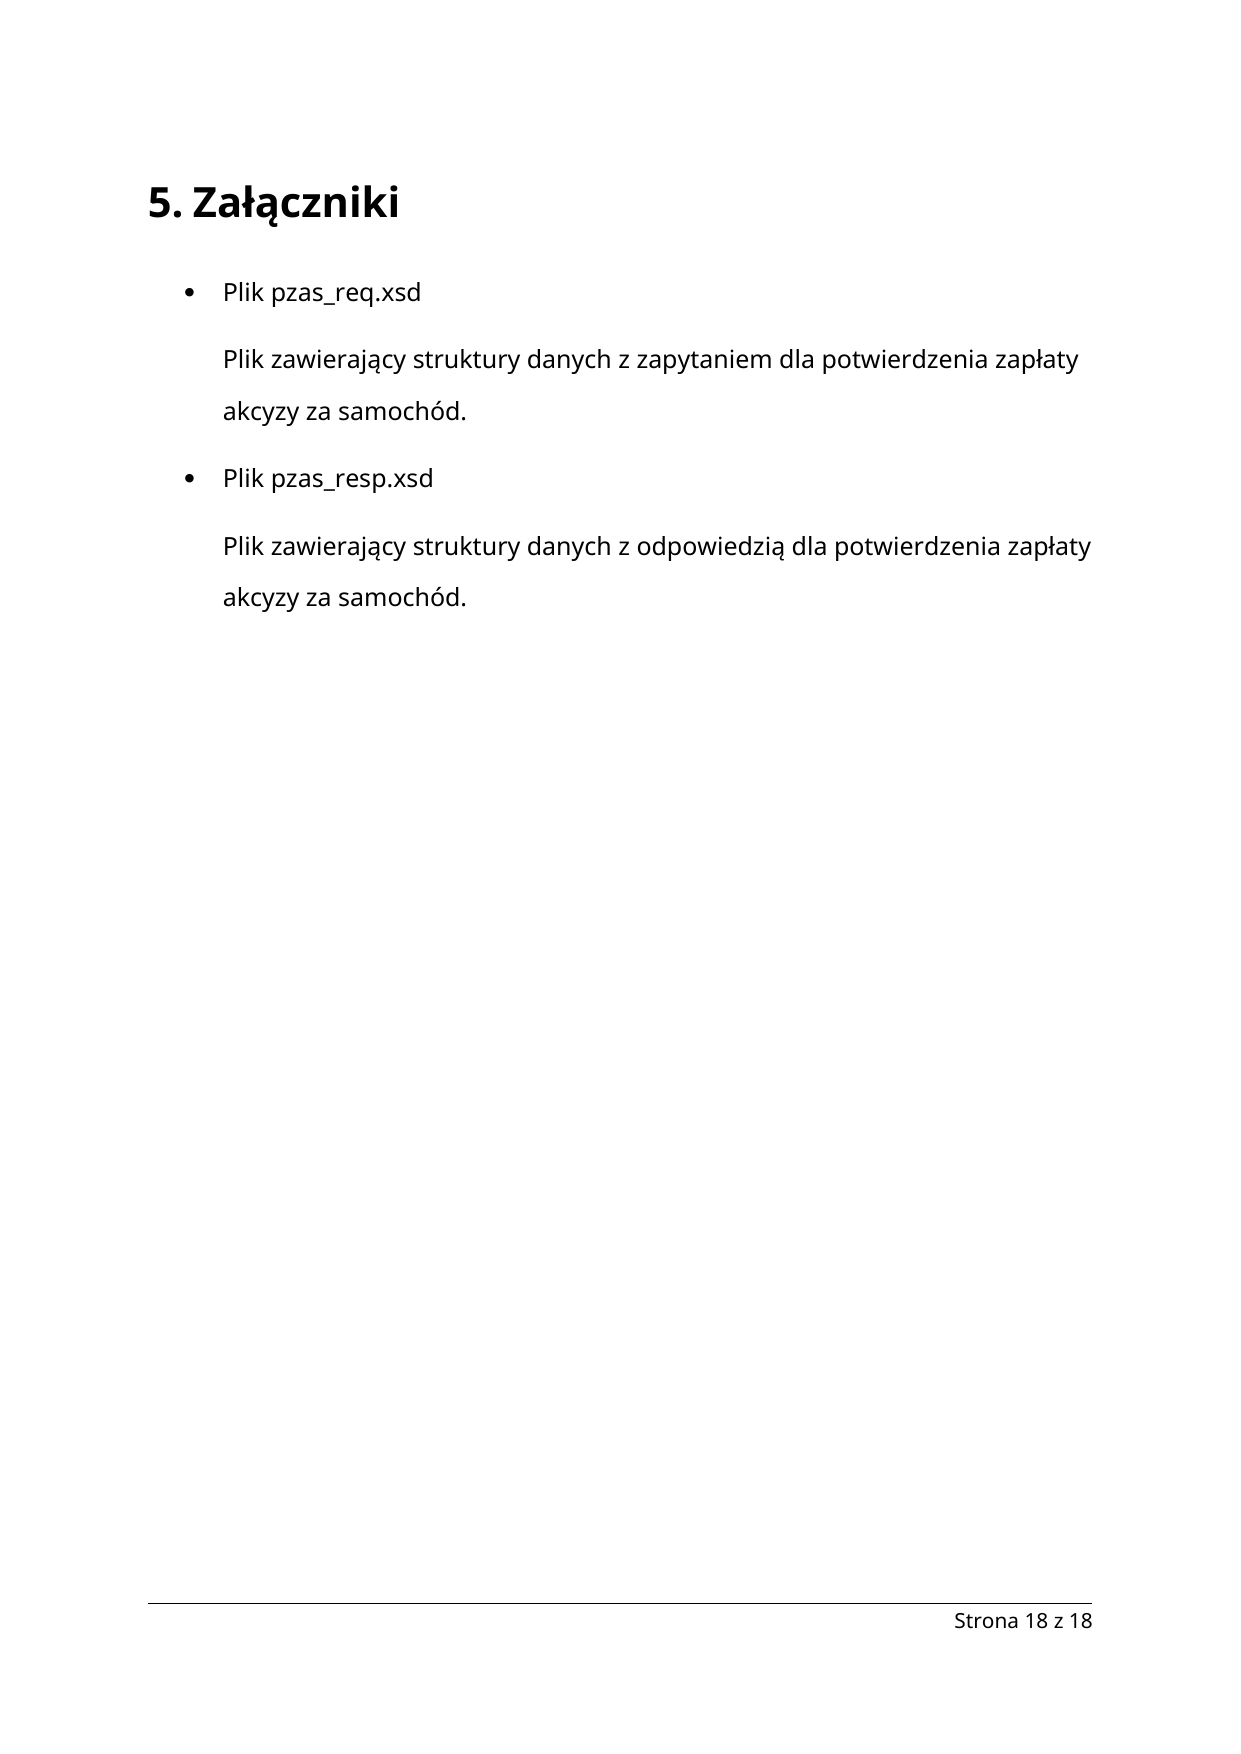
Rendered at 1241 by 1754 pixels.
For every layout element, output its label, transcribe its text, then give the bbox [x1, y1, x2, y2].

list Plik pzas_req.xsd [185, 274, 1092, 308]
subtitle Załączniki [148, 173, 1092, 229]
text Plik zawierający struktury danych z odpowiedzią dla potwierdzenia zapłaty akcyzy za samochód. [223, 529, 1092, 614]
list Plik pzas_resp.xsd [185, 461, 1092, 495]
text Plik zawierający struktury danych z zapytaniem dla potwierdzenia zapłaty akcyzy za samochód. [223, 342, 1092, 427]
